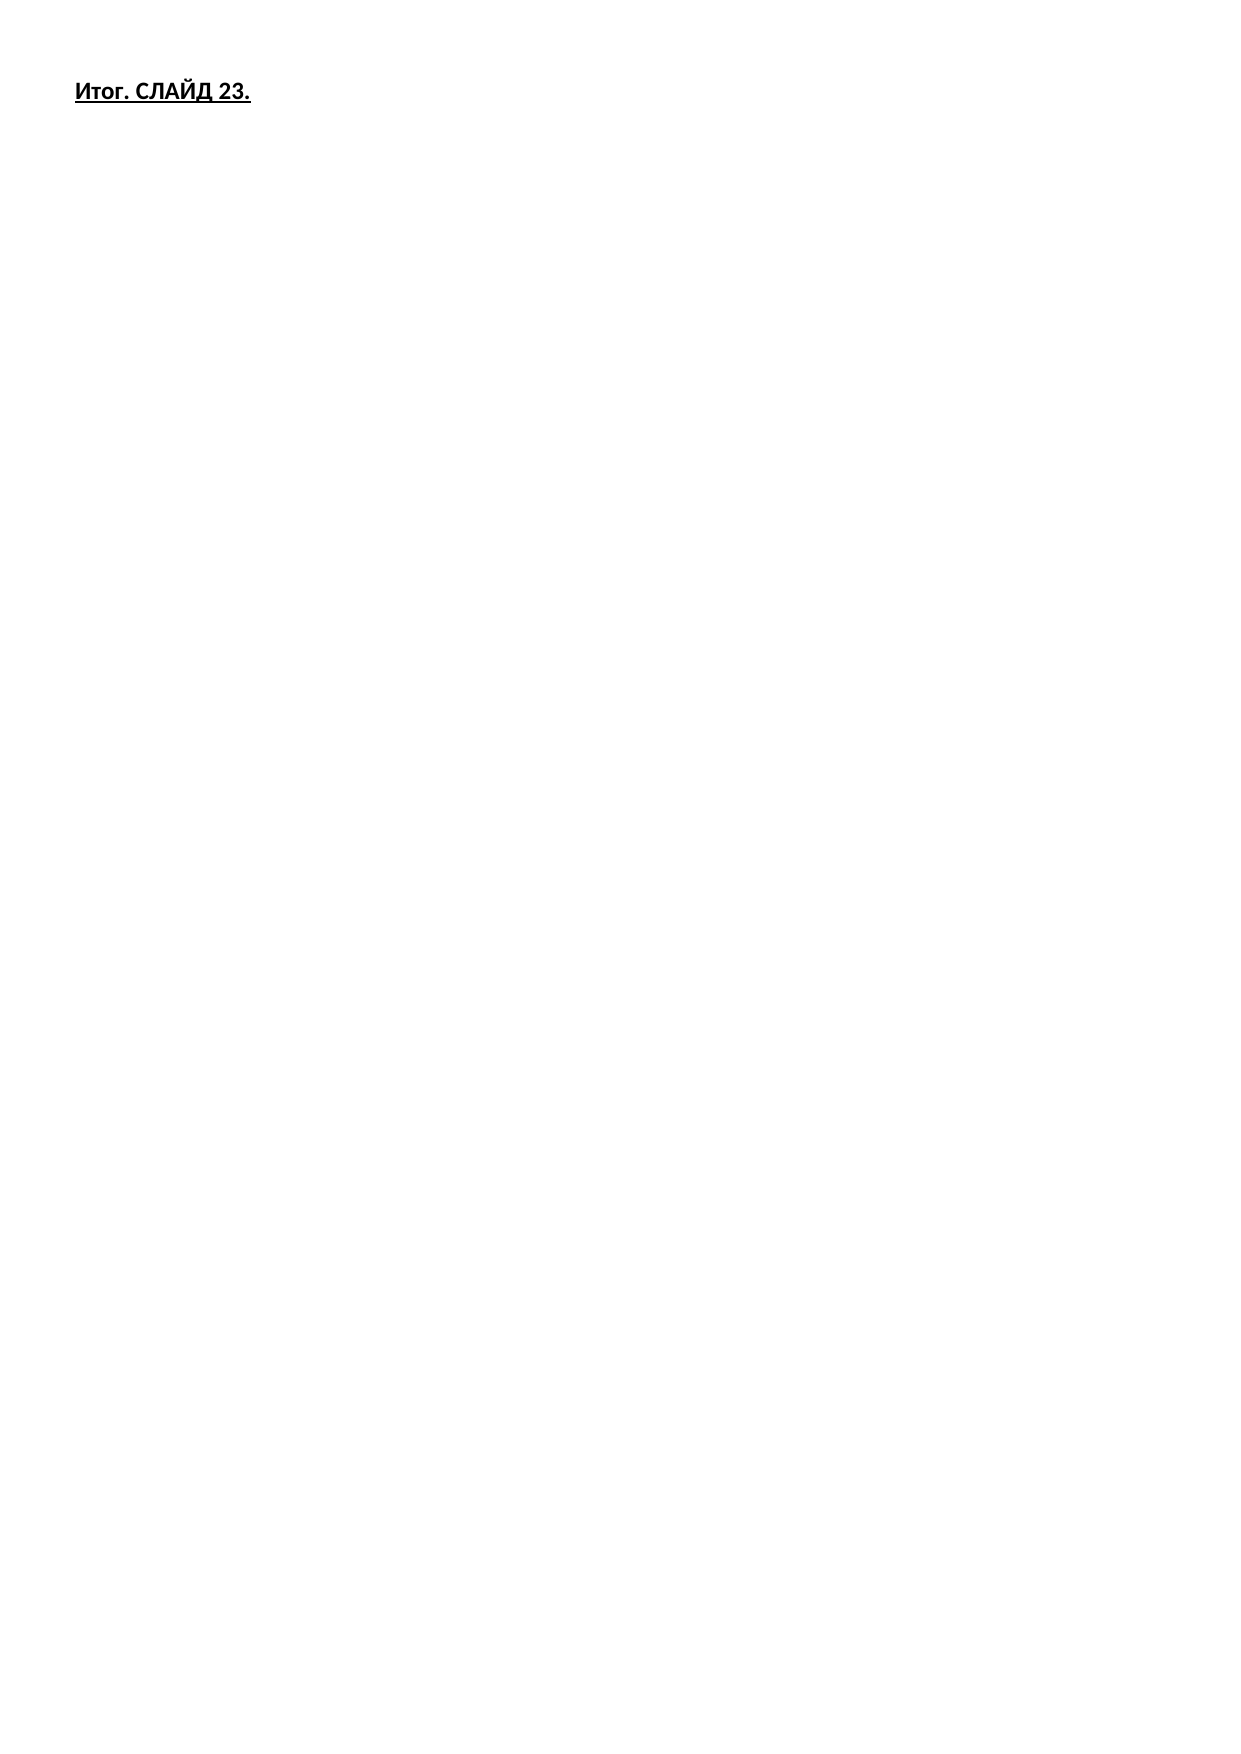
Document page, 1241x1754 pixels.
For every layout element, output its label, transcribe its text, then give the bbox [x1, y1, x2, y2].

text Итог. СЛАЙД 23. [75, 75, 1165, 106]
